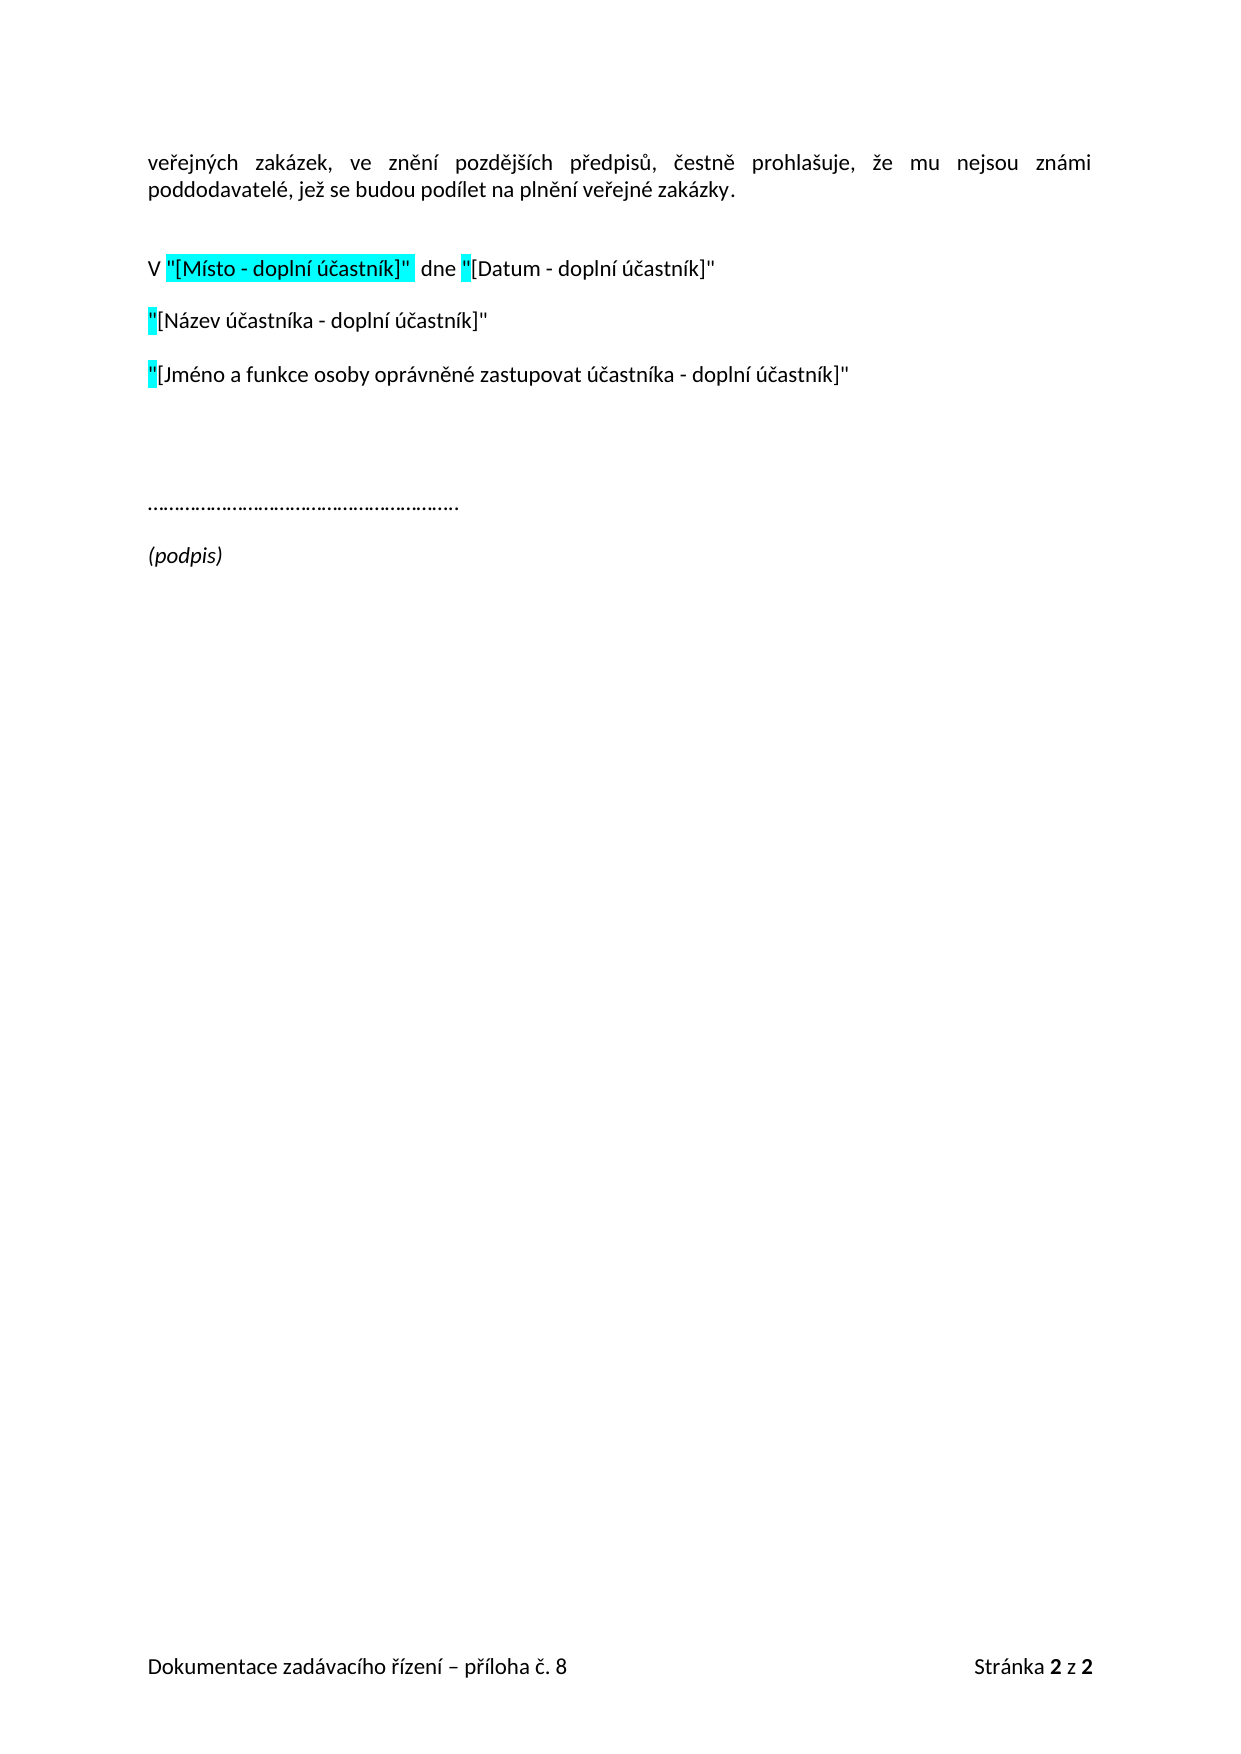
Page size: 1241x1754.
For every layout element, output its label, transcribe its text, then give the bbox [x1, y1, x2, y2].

text V dne [471, 254, 1093, 282]
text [148, 148, 1093, 204]
text ………………………………………………….. [148, 488, 1093, 516]
text V dne [415, 254, 461, 282]
text V dne [148, 254, 166, 282]
text (podpis) [148, 541, 1093, 569]
